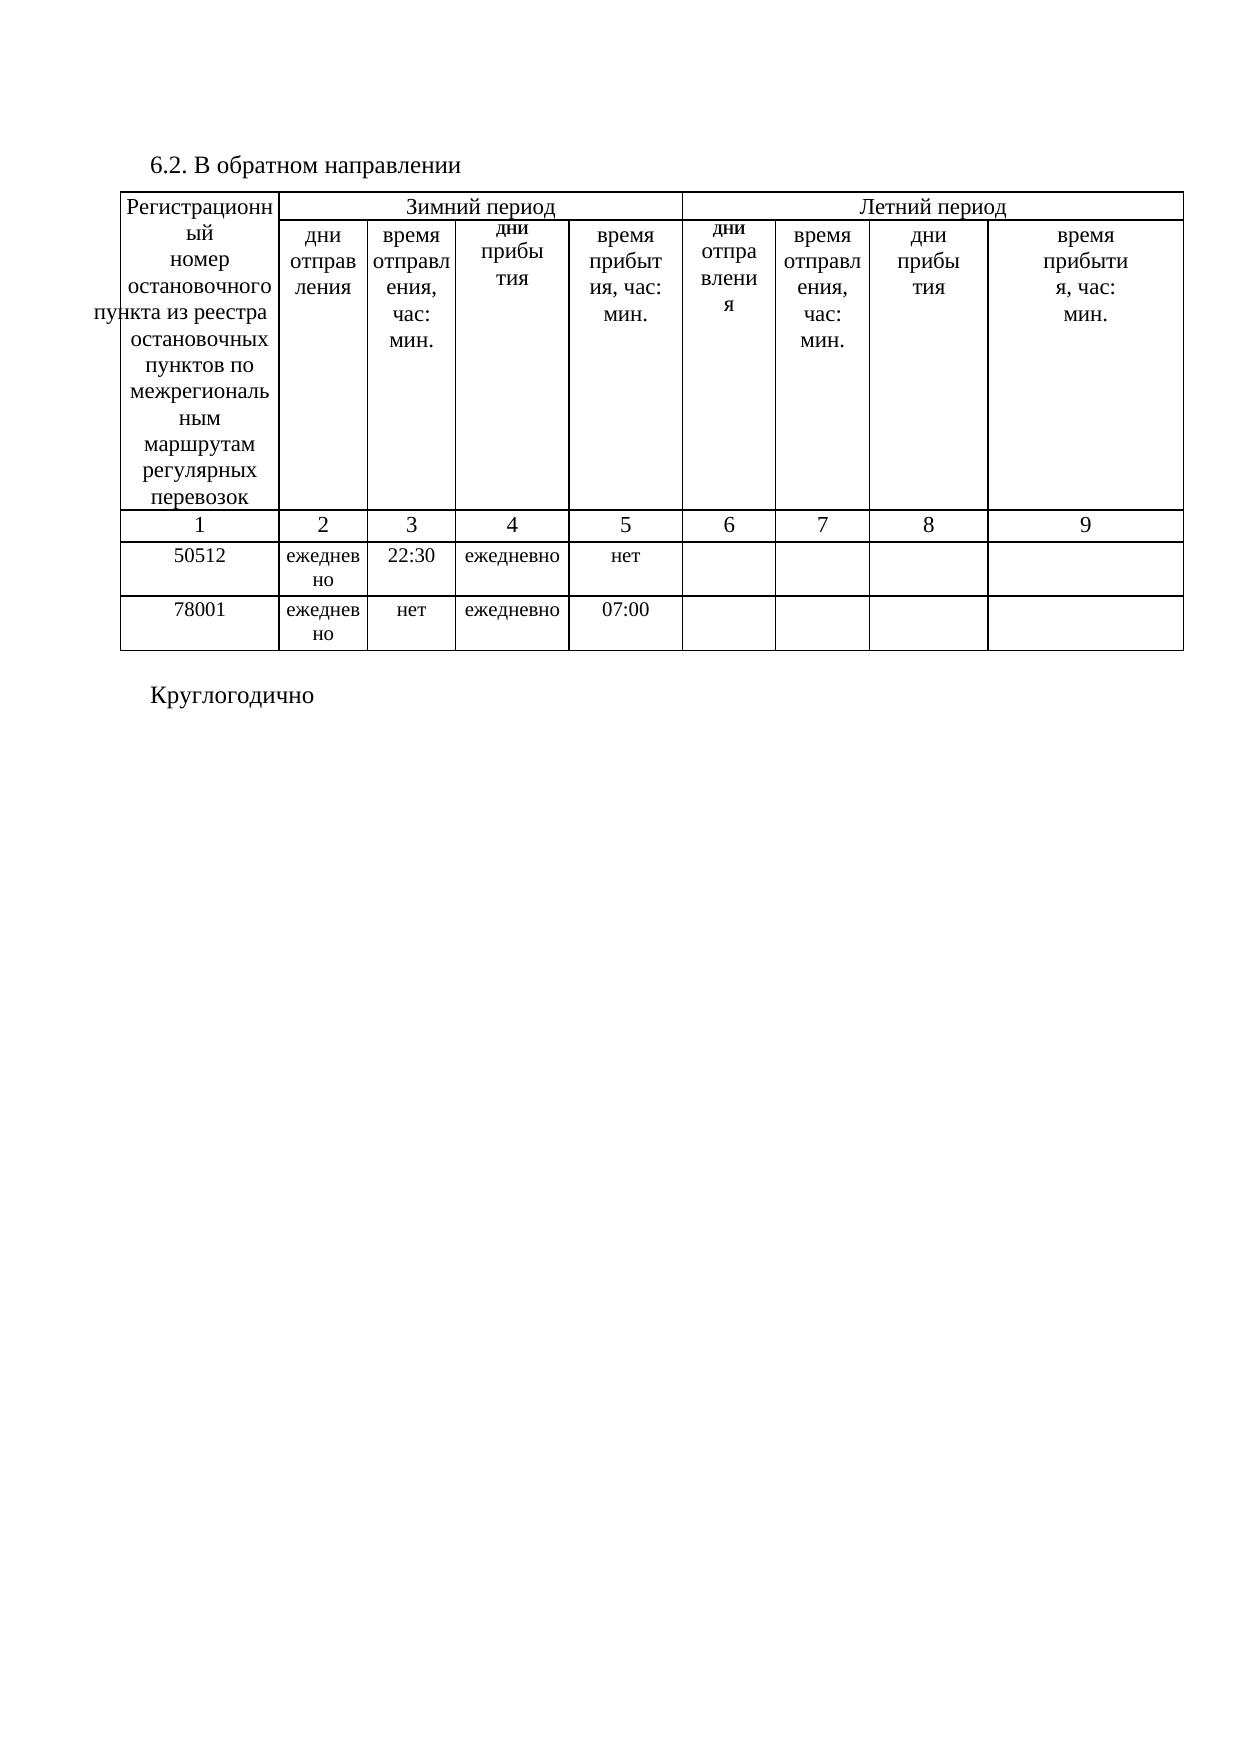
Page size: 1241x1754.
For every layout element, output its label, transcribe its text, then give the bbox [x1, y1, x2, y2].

table_cell [989, 543, 1183, 595]
table_cell 9 [989, 511, 1183, 541]
table_cell [870, 543, 987, 595]
table_cell ДНИ прибы тия [456, 221, 568, 509]
table_cell [683, 597, 775, 650]
table_cell 7 [776, 511, 869, 541]
table_cell 6 [683, 511, 775, 541]
table_cell время отправл ения, час: мин. [776, 221, 869, 509]
table_cell время отправл ения, час: мин. [368, 221, 455, 509]
table_cell дни прибы тия [870, 221, 987, 509]
table_cell время прибыт ия, час: мин. [570, 221, 682, 509]
table_cell ежедневно [456, 543, 568, 595]
table_cell нет [570, 543, 682, 595]
table_cell 5 [570, 511, 682, 541]
table_cell ежедневно [280, 597, 367, 650]
table_cell [683, 543, 775, 595]
table_cell ежедневно [280, 543, 367, 595]
table_cell [989, 597, 1183, 650]
table_cell [776, 543, 869, 595]
table_cell 22:30 [368, 543, 455, 595]
table_cell нет [368, 597, 455, 650]
table_cell ДНИ отпра влени я [683, 221, 775, 509]
table_cell дни отправ ления [280, 221, 367, 509]
table_header Летний период [683, 193, 1183, 219]
table_cell 07:00 [570, 597, 682, 650]
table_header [121, 193, 278, 509]
table_cell время прибыти я, час: мин. [989, 221, 1183, 509]
table_cell 8 [870, 511, 987, 541]
table_cell 3 [368, 511, 455, 541]
table_cell ежедневно [456, 597, 568, 650]
text 6.2. В обратном направлении [150, 150, 1090, 179]
table_cell 2 [280, 511, 367, 541]
text Круглогодично [150, 680, 1090, 709]
table_cell 78001 [121, 597, 278, 650]
table_cell 1 [121, 511, 278, 541]
table_cell 50512 [121, 543, 278, 595]
table_cell [870, 597, 987, 650]
table_header Зимний период [280, 193, 682, 219]
table_cell [776, 597, 869, 650]
table_cell 4 [456, 511, 568, 541]
